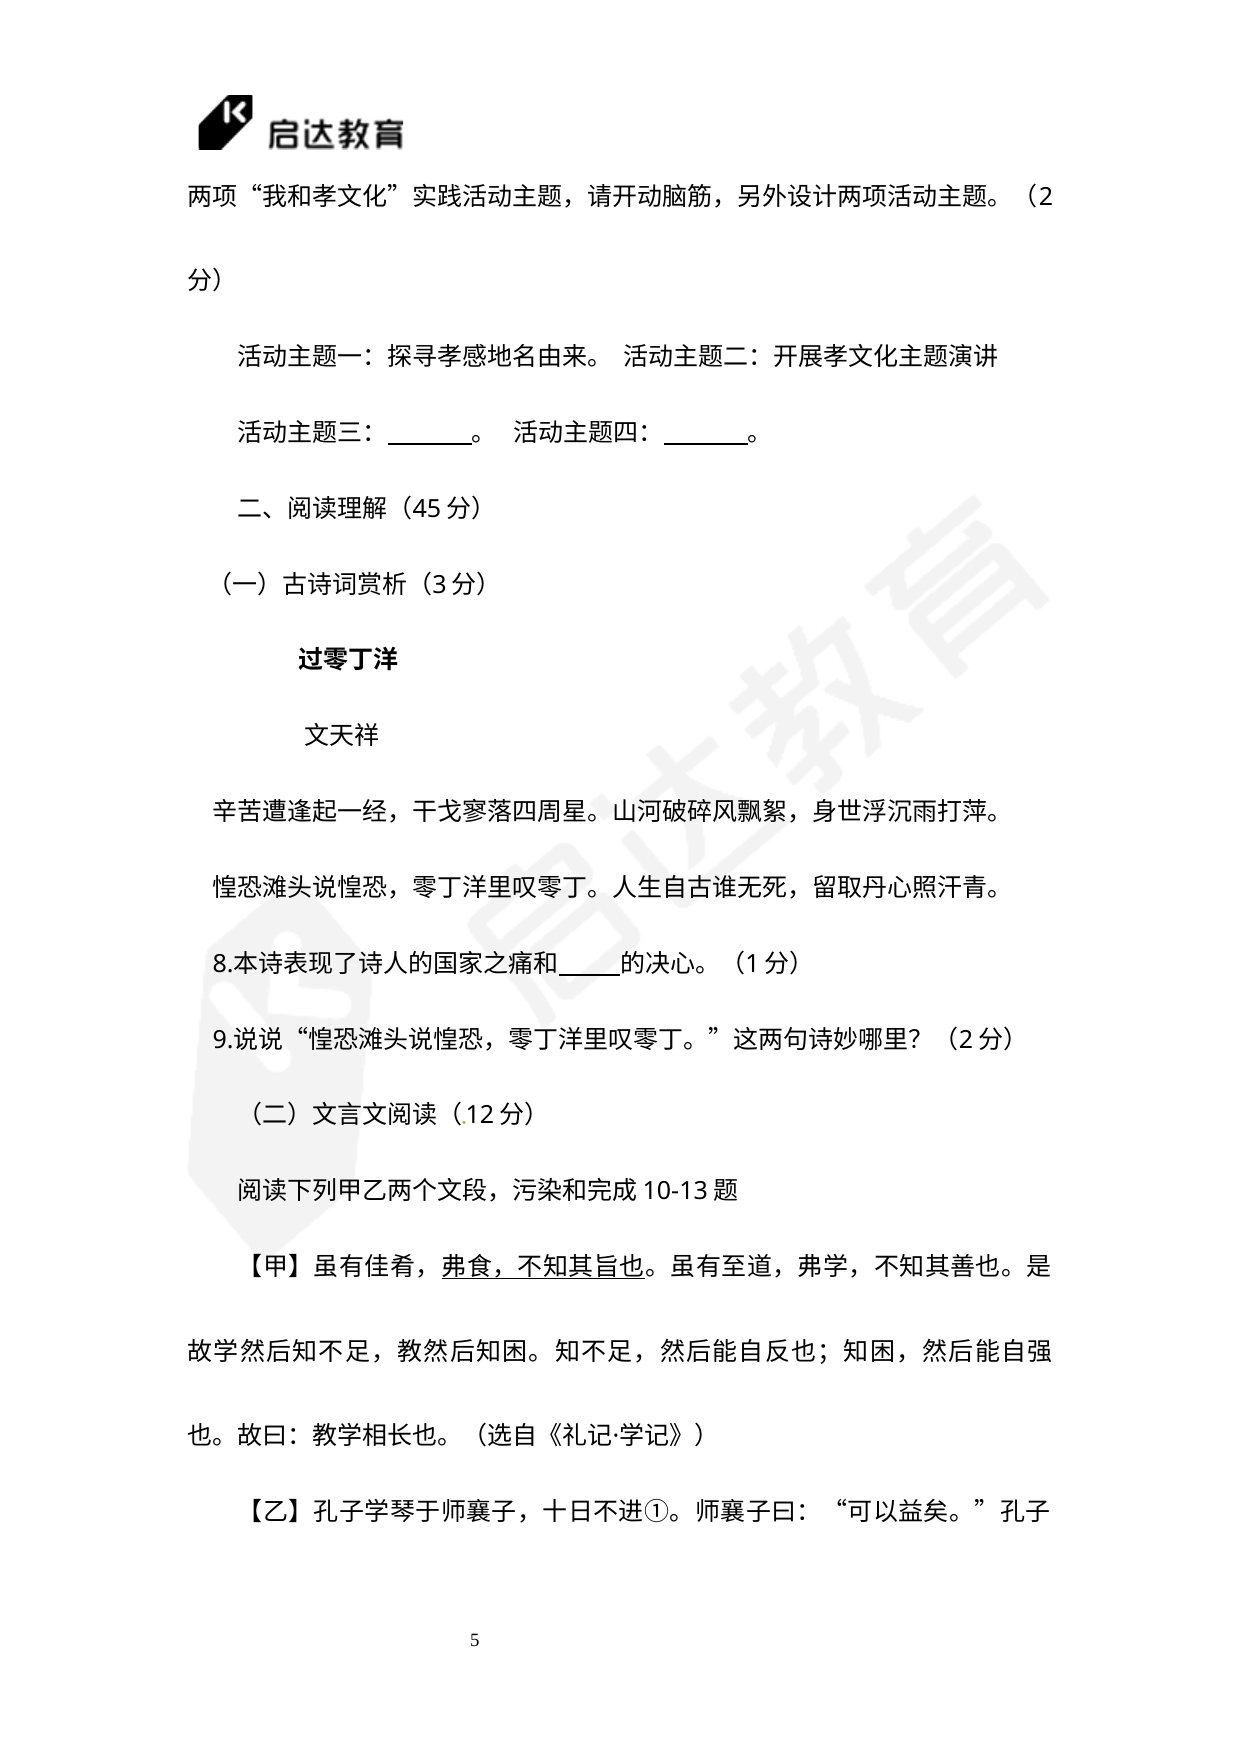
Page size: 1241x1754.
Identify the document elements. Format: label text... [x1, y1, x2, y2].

picture [198, 95, 404, 150]
text 过零丁洋 [187, 626, 1053, 691]
list 阅读理解（45分） [187, 474, 1053, 539]
text 阅读下列甲乙两个文段，污染和完成10-13题 [187, 1156, 1053, 1221]
text （二）文言文阅读（12分）[来源:学|科|网] [187, 1081, 1053, 1146]
text 惶恐滩头说惶恐，零丁洋里叹零丁。人生自古谁无死，留取丹心照汗青。 [187, 853, 1053, 918]
list 说说“惶恐滩头说惶恐，零丁洋里叹零丁。”这两句诗妙哪里？（2分） [187, 1005, 1053, 1070]
list 本诗表现了诗人的国家之痛和 的决心。（1分） [187, 929, 1053, 994]
text ⑶践“孝”行：为响应孝感市“打造中华孝文化名域”的倡议，班级设计了两项“我和孝文化”实践活动主题，请开动脑筋，另外设计两项活动主题。（2分） [187, 162, 1053, 311]
text 活动主题一：探寻孝感地名由来。 活动主题二：开展孝文化主题演讲 [187, 322, 1053, 387]
text 【甲】虽有佳肴，弗食，不知其旨也。虽有至道，弗学，不知其善也。是故学然后知不足，教然后知困。知不足，然后能自反也；知困，然后能自强也。故曰：教学相长也。（选自《礼记·学记》） [187, 1232, 1053, 1466]
text （一）古诗词赏析（3分） [187, 550, 1053, 615]
text 活动主题三： 。 活动主题四： 。 [187, 398, 1053, 463]
text 辛苦遭逢起一经，干戈寥落四周星。山河破碎风飘絮，身世浮沉雨打萍。 [187, 777, 1053, 842]
text 文天祥 [187, 701, 1053, 766]
